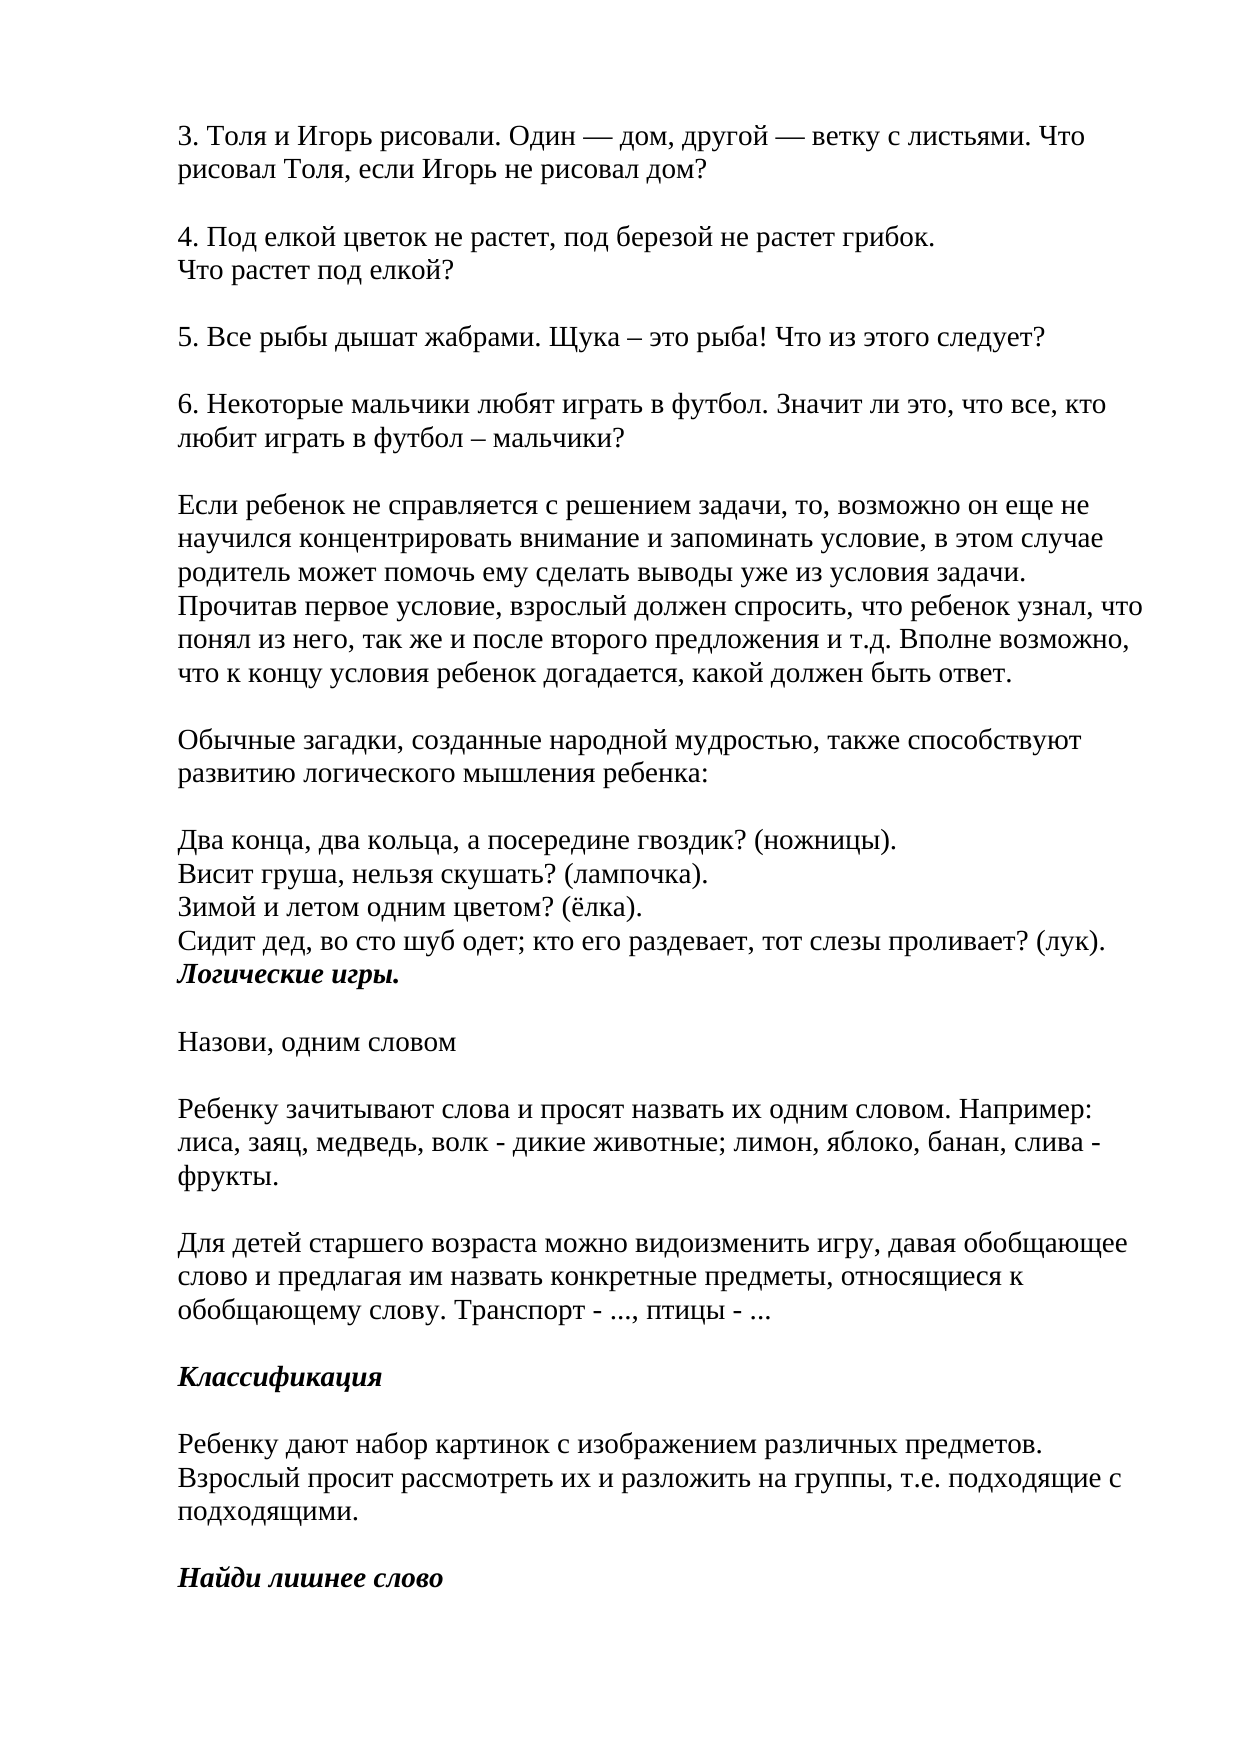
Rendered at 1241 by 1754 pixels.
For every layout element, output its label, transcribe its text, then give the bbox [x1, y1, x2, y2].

text Классификация [177, 1359, 1152, 1393]
text Обычные загадки, созданные народной мудростью, также способствуют развитию логического мышления ребенка: [177, 722, 1152, 789]
text 4. Под елкой цветок не растет, под березой не растет грибок. [177, 219, 1152, 252]
text 5. Все рыбы дышат жабрами. Щука – это рыба! Что из этого следует? [177, 319, 1152, 353]
text Висит груша, нельзя скушать? (лампочка). [177, 856, 1152, 889]
text Для детей старшего возраста можно видоизменить игру, давая обобщающее слово и предлагая им назвать конкретные предметы, относящиеся к обобщающему слову. Транспорт - ..., птицы - ... [177, 1225, 1152, 1326]
text 6. Некоторые мальчики любят играть в футбол. Значит ли это, что все, кто любит играть в футбол – мальчики? [177, 386, 1152, 453]
text Зимой и летом одним цветом? (ёлка). [177, 889, 1152, 923]
text Ребенку дают набор картинок с изображением различных предметов. Взрослый просит рассмотреть их и разложить на группы, т.е. подходящие с подходящими. [177, 1426, 1152, 1527]
text 3. Толя и Игорь рисовали. Один — дом, другой — ветку с листьями. Что рисовал Толя, если Игорь не рисовал дом? [177, 118, 1152, 185]
text Если ребенок не справляется с решением задачи, то, возможно он еще не научился концентрировать внимание и запоминать условие, в этом случае родитель может помочь ему сделать выводы уже из условия задачи. Прочитав первое условие, взрослый должен спросить, что ребенок узнал, что понял из него, так же и после второго предложения и т.д. Вполне возможно, что к концу условия ребенок догадается, какой должен быть ответ. [177, 487, 1152, 688]
text Что растет под елкой? [177, 252, 1152, 286]
text Сидит дед, во сто шуб одет; кто его раздевает, тот слезы проливает? (лук). [177, 923, 1152, 957]
text Назови, одним словом [177, 1024, 1152, 1057]
text Два конца, два кольца, а посередине гвоздик? (ножницы). [177, 822, 1152, 856]
text Найди лишнее слово [177, 1560, 1152, 1594]
text Ребенку зачитывают слова и просят назвать их одним словом. Например: лиса, заяц, медведь, волк - дикие животные; лимон, яблоко, банан, слива - фрукты. [177, 1091, 1152, 1191]
text Логические игры. [177, 957, 1152, 990]
